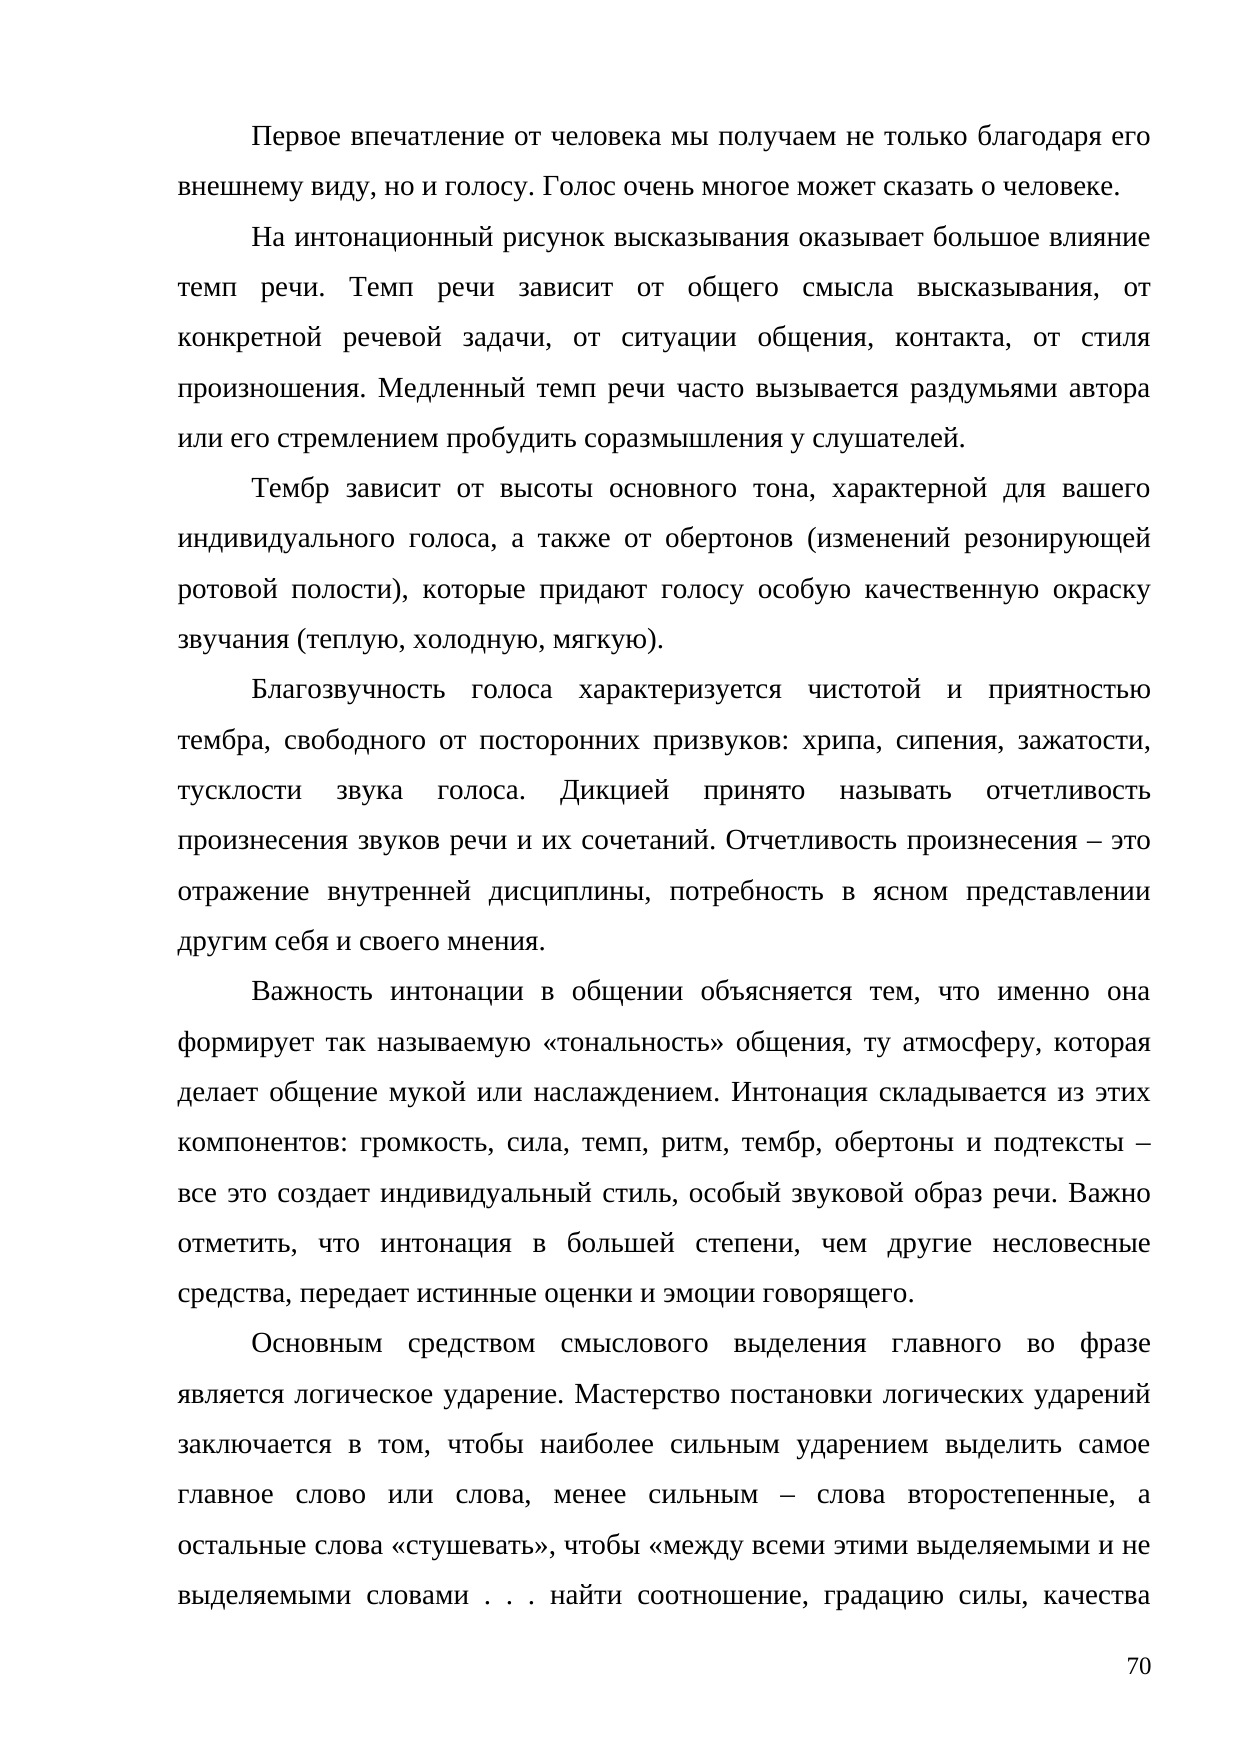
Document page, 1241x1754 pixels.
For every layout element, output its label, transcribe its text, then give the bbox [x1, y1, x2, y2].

text Тембр зависит от высоты основного тона, характерной для вашего индивидуального голоса, а также от обертонов (изменений резонирующей ротовой полости), которые придают голосу особую качественную окраску звучания (теплую, холодную, мягкую). [177, 470, 1152, 655]
text На интонационный рисунок высказывания оказывает большое влияние темп речи. Темп речи зависит от общего смысла высказывания, от конкретной речевой задачи, от ситуации общения, контакта, от стиля произношения. Медленный темп речи часто вызывается раздумьями автора или его стремлением пробудить соразмышления у слушателей. [177, 219, 1152, 453]
text Благозвучность голоса характеризуется чистотой и приятностью тембра, свободного от посторонних призвуков: хрипа, сипения, зажатости, тусклости звука голоса. Дикцией принято называть отчетливость произнесения звуков речи и их сочетаний. Отчетливость произнесения – это отражение внутренней дисциплины, потребность в ясном представлении другим себя и своего мнения. [177, 672, 1152, 957]
text Важность интонации в общении объясняется тем, что именно она формирует так называемую «тональность» общения, ту атмосферу, которая делает общение мукой или наслаждением. Интонация складывается из этих компонентов: громкость, сила, темп, ритм, тембр, обертоны и подтексты – все это создает индивидуальный стиль, особый звуковой образ речи. Важно отметить, что интонация в большей степени, чем другие несловесные средства, передает истинные оценки и эмоции говорящего. [177, 973, 1152, 1309]
text Первое впечатление от человека мы получаем не только благодаря его внешнему виду, но и голосу. Голос очень многое может сказать о человеке. [177, 118, 1152, 202]
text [177, 1326, 1152, 1611]
